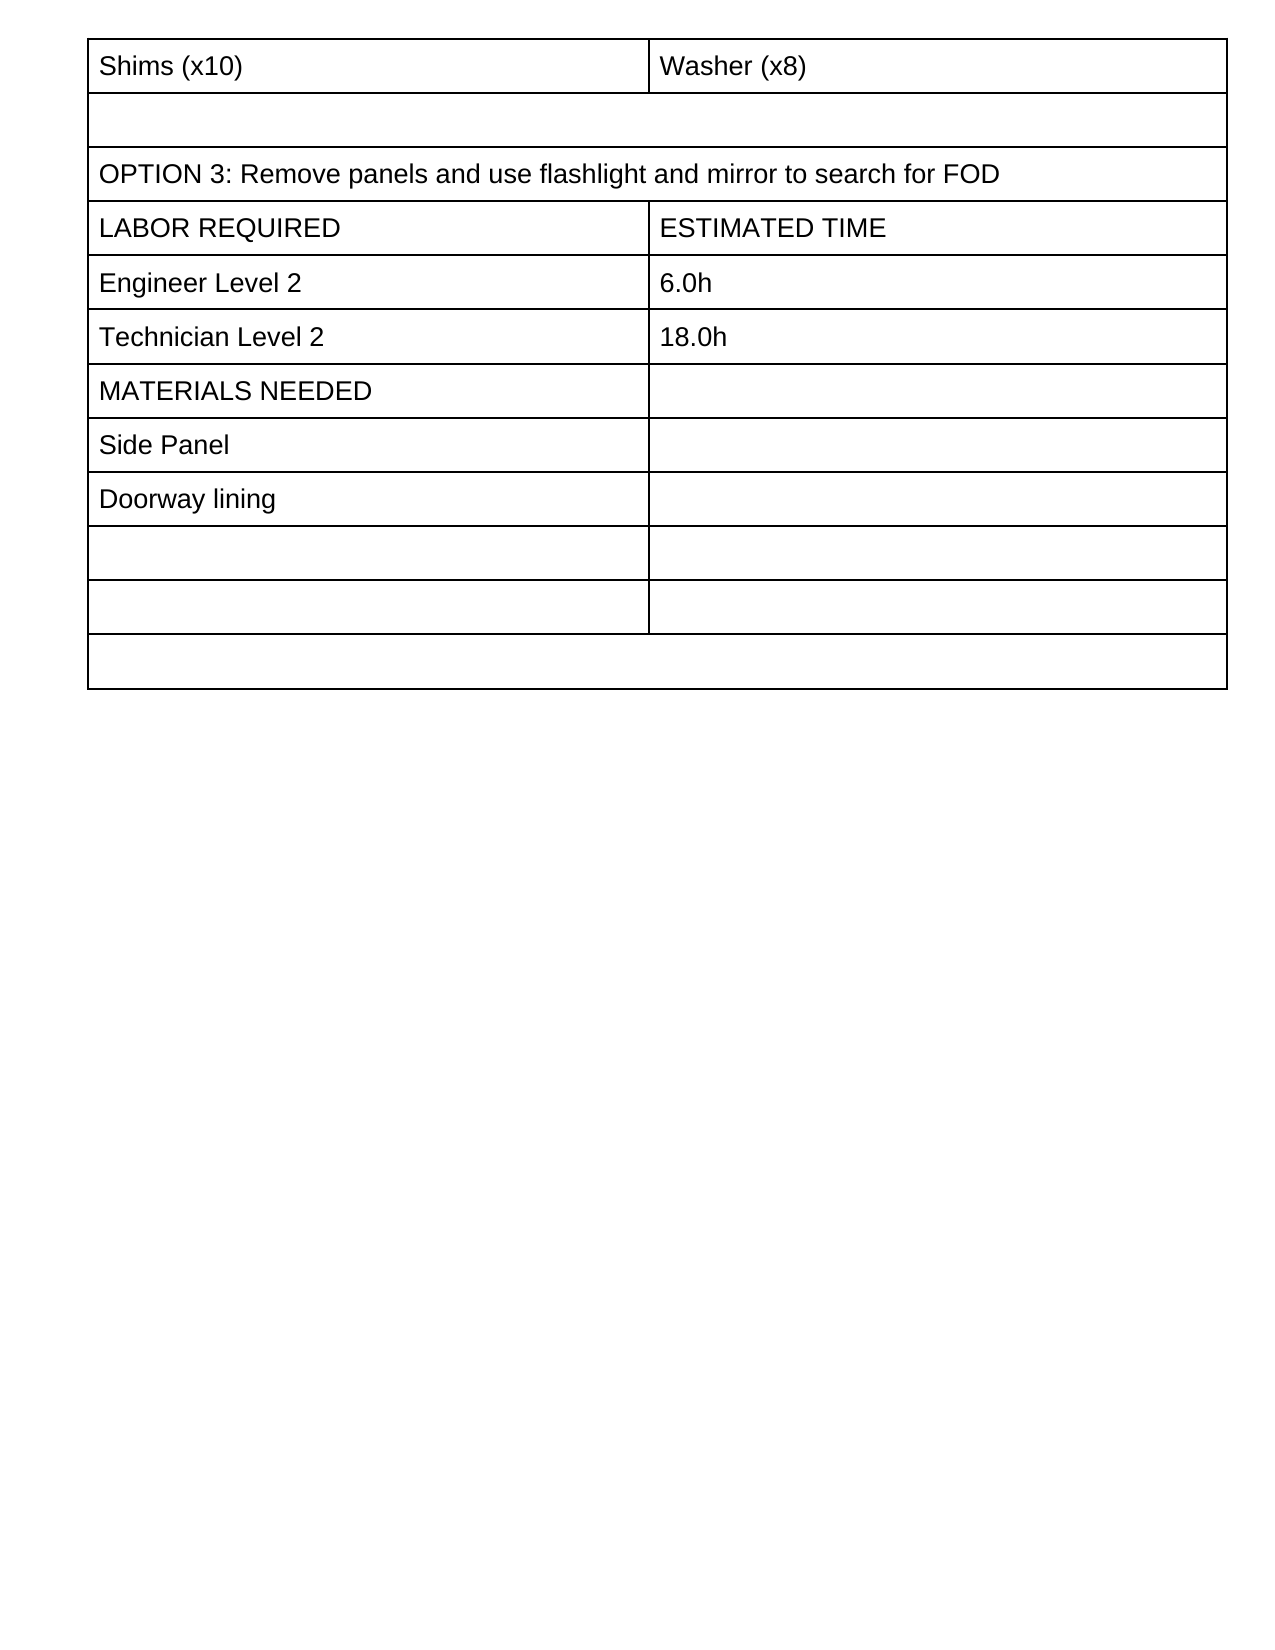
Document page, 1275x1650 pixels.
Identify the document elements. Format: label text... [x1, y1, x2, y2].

table_cell 6.0h [650, 256, 1226, 308]
table_cell Shims (x10) [89, 40, 648, 92]
table_cell [89, 94, 1226, 146]
table_cell 18.0h [650, 310, 1226, 362]
table_cell OPTION 3: Remove panels and use flashlight and mirror to search for FOD [89, 148, 1226, 200]
table_cell [650, 473, 1226, 525]
table_cell [650, 581, 1226, 633]
table_cell LABOR REQUIRED [89, 202, 648, 254]
table_cell Engineer Level 2 [89, 256, 648, 308]
table_cell [89, 635, 1226, 687]
table_cell [89, 527, 648, 579]
table_cell ESTIMATED TIME [650, 202, 1226, 254]
table_cell [650, 365, 1226, 417]
table_cell [89, 581, 648, 633]
table_cell Technician Level 2 [89, 310, 648, 362]
table_cell Side Panel [89, 419, 648, 471]
table_cell Doorway lining [89, 473, 648, 525]
table_cell MATERIALS NEEDED [89, 365, 648, 417]
table_cell Washer (x8) [650, 40, 1226, 92]
table_cell [650, 527, 1226, 579]
table_cell [650, 419, 1226, 471]
